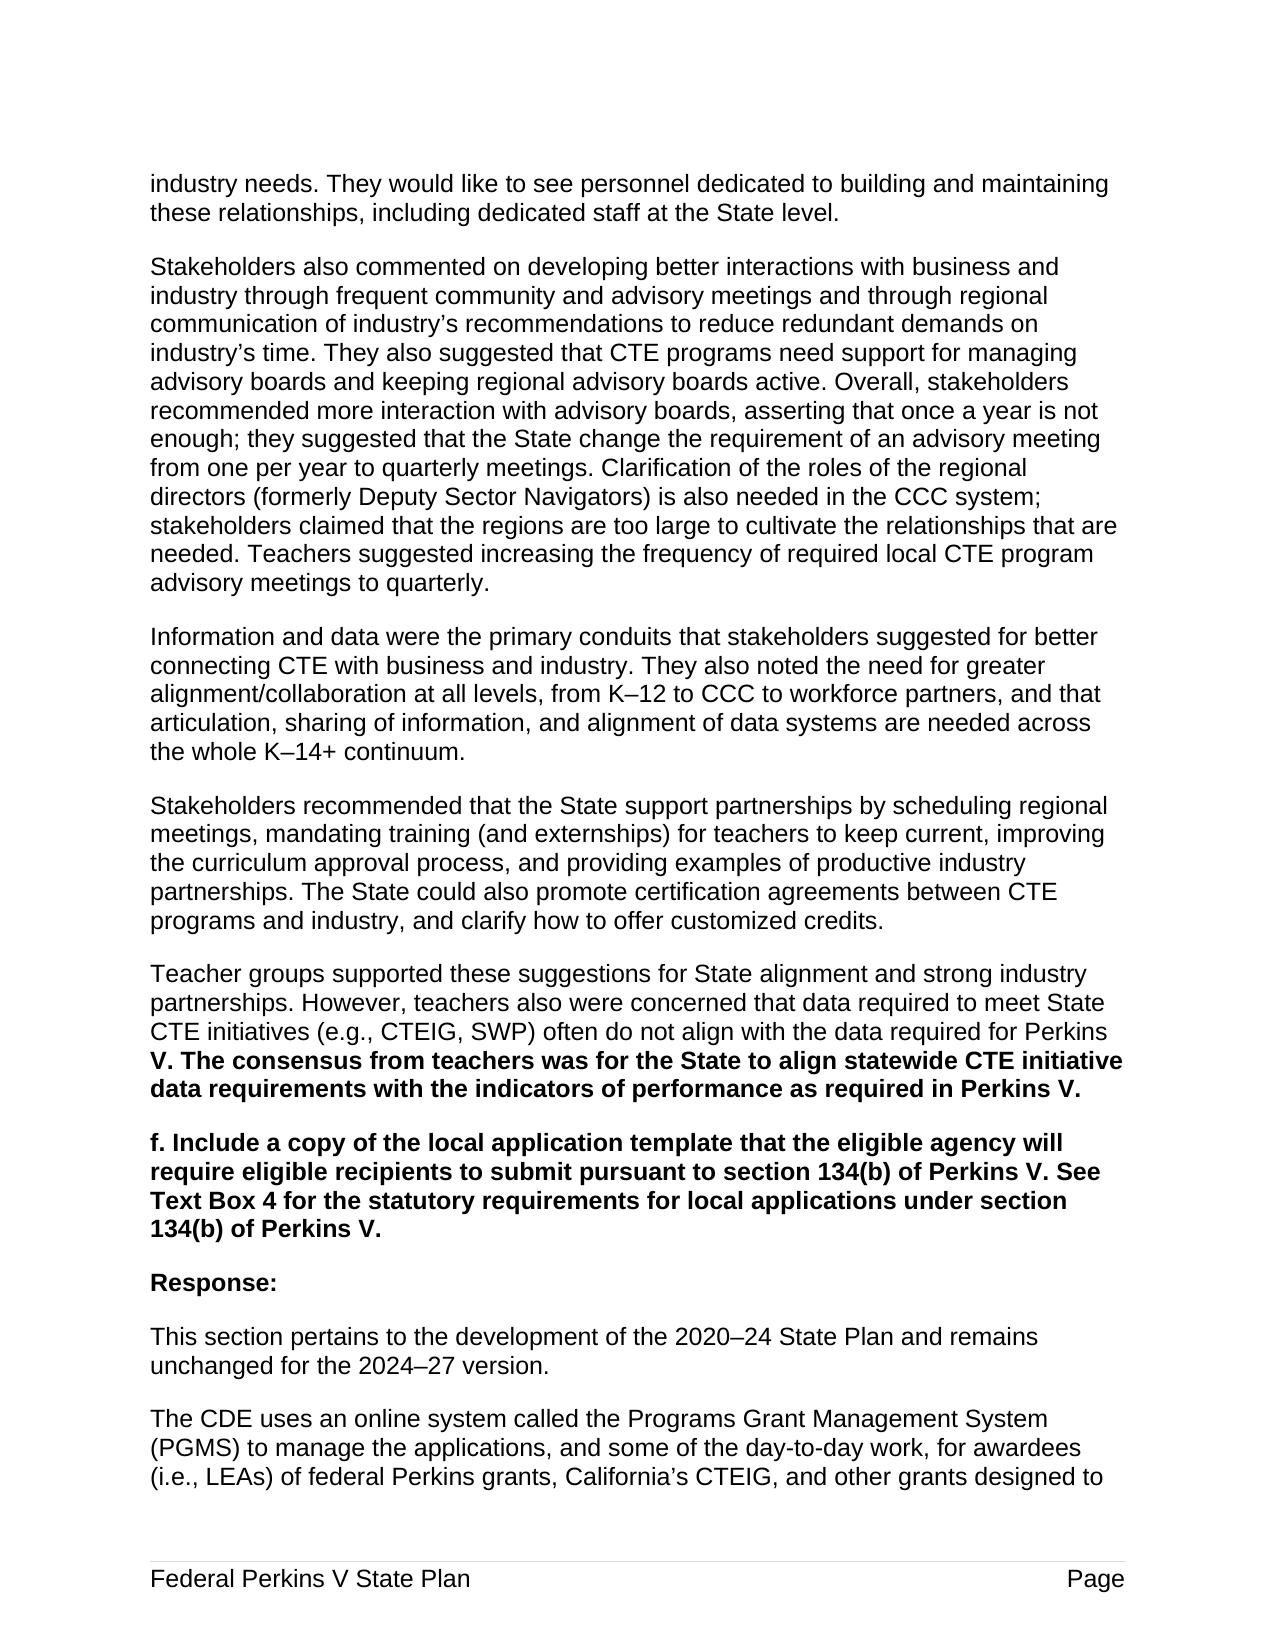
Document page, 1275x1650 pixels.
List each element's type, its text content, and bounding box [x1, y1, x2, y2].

text Teacher groups supported these suggestions for State alignment and strong industry partnerships. However, teachers also were concerned that data required to meet State CTE initiatives (e.g., CTEIG, SWP) often do not align with the data required for Perkins V. The consensus from teachers was for the State to align statewide CTE initiative data requirements with the indicators of performance as required in Perkins V. [150, 959, 1125, 1103]
text Stakeholders also commented on developing better interactions with business and industry through frequent community and advisory meetings and through regional communication of industry’s recommendations to reduce redundant demands on industry’s time. They also suggested that CTE programs need support for managing advisory boards and keeping regional advisory boards active. Overall, stakeholders recommended more interaction with advisory boards, asserting that once a year is not enough; they suggested that the State change the requirement of an advisory meeting from one per year to quarterly meetings. Clarification of the roles of the regional directors (formerly Deputy Sector Navigators) is also needed in the CCC system; stakeholders claimed that the regions are too large to cultivate the relationships that are needed. Teachers suggested increasing the frequency of required local CTE program advisory meetings to quarterly. [150, 252, 1125, 597]
text Information and data were the primary conduits that stakeholders suggested for better connecting CTE with business and industry. They also noted the need for greater alignment/collaboration at all levels, from K–12 to CCC to workforce partners, and that articulation, sharing of information, and alignment of data systems are needed across the whole K–14+ continuum. [150, 622, 1125, 766]
text f. Include a copy of the local application template that the eligible agency will require eligible recipients to submit pursuant to section 134(b) of Perkins V. See Text Box 4 for the statutory requirements for local applications under section 134(b) of Perkins V. [150, 1128, 1125, 1243]
text Response: [150, 1268, 1125, 1297]
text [150, 1404, 1125, 1491]
text Stakeholders recommended that the State support partnerships by scheduling regional meetings, mandating training (and externships) for teachers to keep current, improving the curriculum approval process, and providing examples of productive industry partnerships. The State could also promote certification agreements between CTE programs and industry, and clarify how to offer customized credits. [150, 791, 1125, 934]
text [150, 169, 1125, 227]
text This section pertains to the development of the 2020–24 State Plan and remains unchanged for the 2024–27 version. [150, 1322, 1125, 1379]
